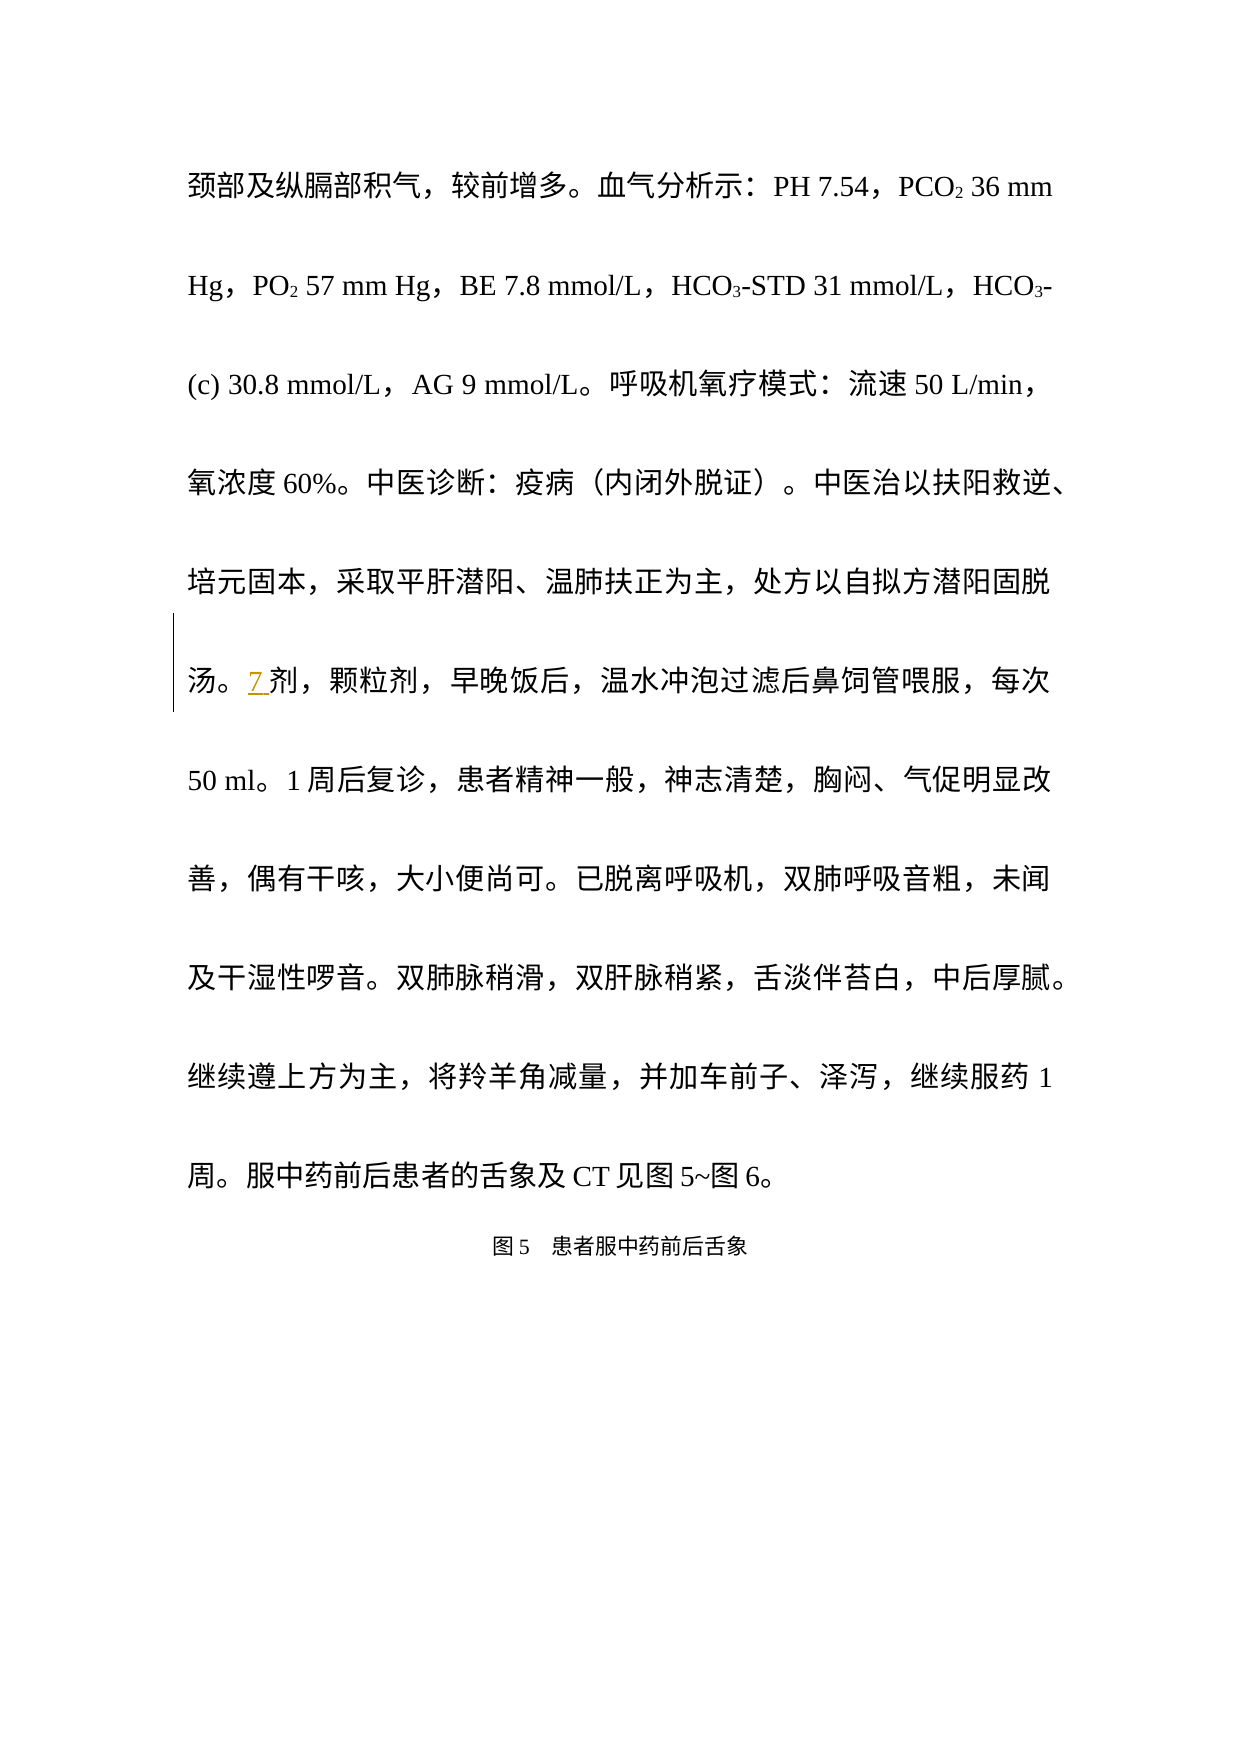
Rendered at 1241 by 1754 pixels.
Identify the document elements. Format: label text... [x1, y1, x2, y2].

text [187, 151, 1053, 1207]
text 图5 患者服中药前后舌象 [187, 1228, 1053, 1261]
